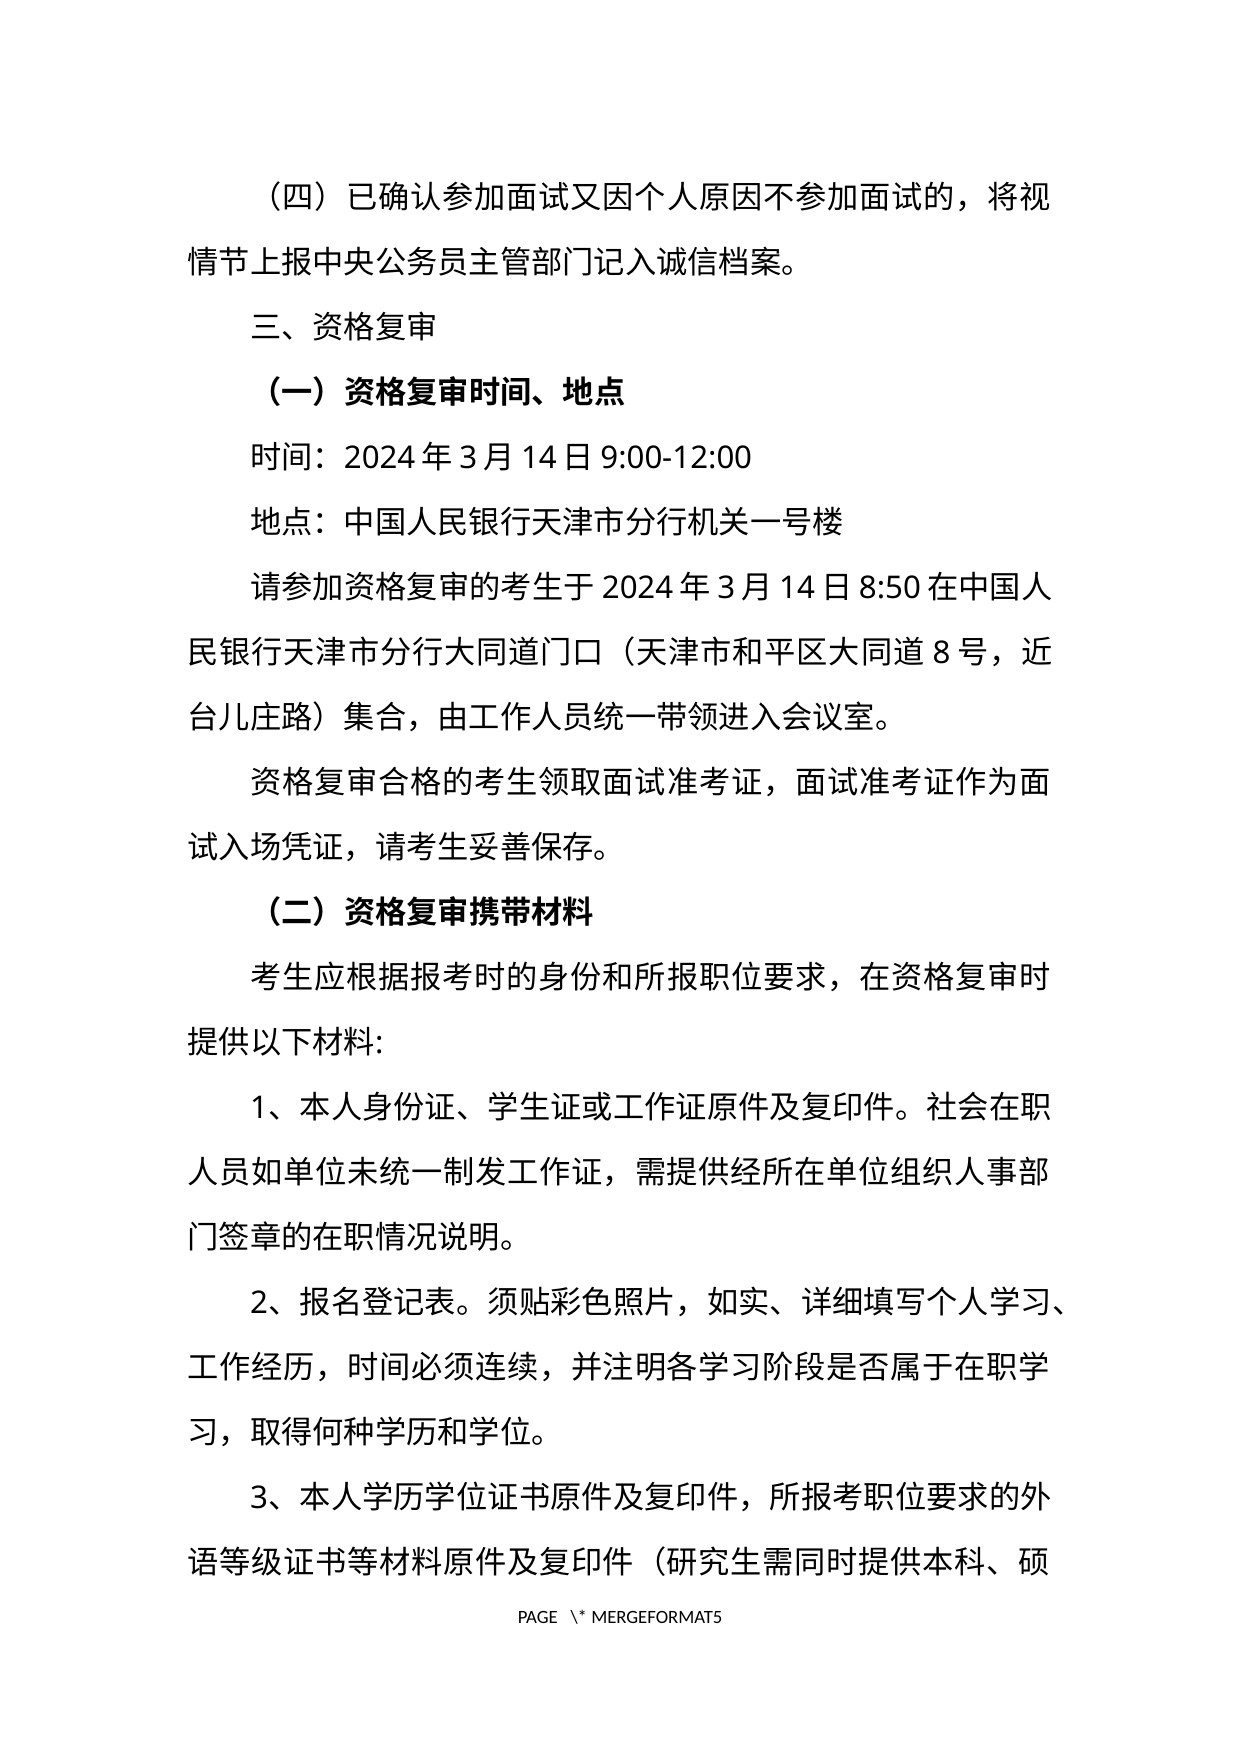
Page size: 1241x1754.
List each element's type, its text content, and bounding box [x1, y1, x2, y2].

text 地点：中国人民银行天津市分行机关一号楼 [187, 487, 1053, 552]
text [187, 1462, 1053, 1592]
text 时间：2024年3月14日9:00-12:00 [187, 422, 1053, 487]
text 1、本人身份证、学生证或工作证原件及复印件。社会在职人员如单位未统一制发工作证，需提供经所在单位组织人事部门签章的在职情况说明。 [187, 1072, 1053, 1267]
text 2、报名登记表。须贴彩色照片，如实、详细填写个人学习、工作经历，时间必须连续，并注明各学习阶段是否属于在职学习，取得何种学历和学位。 [187, 1267, 1053, 1462]
text 三、资格复审 [187, 292, 1053, 357]
text 请参加资格复审的考生于2024年3月14日8:50在中国人民银行天津市分行大同道门口（天津市和平区大同道8号，近台儿庄路）集合，由工作人员统一带领进入会议室。 [187, 552, 1053, 747]
text （二）资格复审携带材料 [187, 877, 1053, 942]
text （一）资格复审时间、地点 [187, 357, 1053, 422]
text 资格复审合格的考生领取面试准考证，面试准考证作为面试入场凭证，请考生妥善保存。 [187, 747, 1053, 877]
text 考生应根据报考时的身份和所报职位要求，在资格复审时提供以下材料: [187, 942, 1053, 1072]
text （四）已确认参加面试又因个人原因不参加面试的，将视情节上报中央公务员主管部门记入诚信档案。 [187, 162, 1053, 292]
